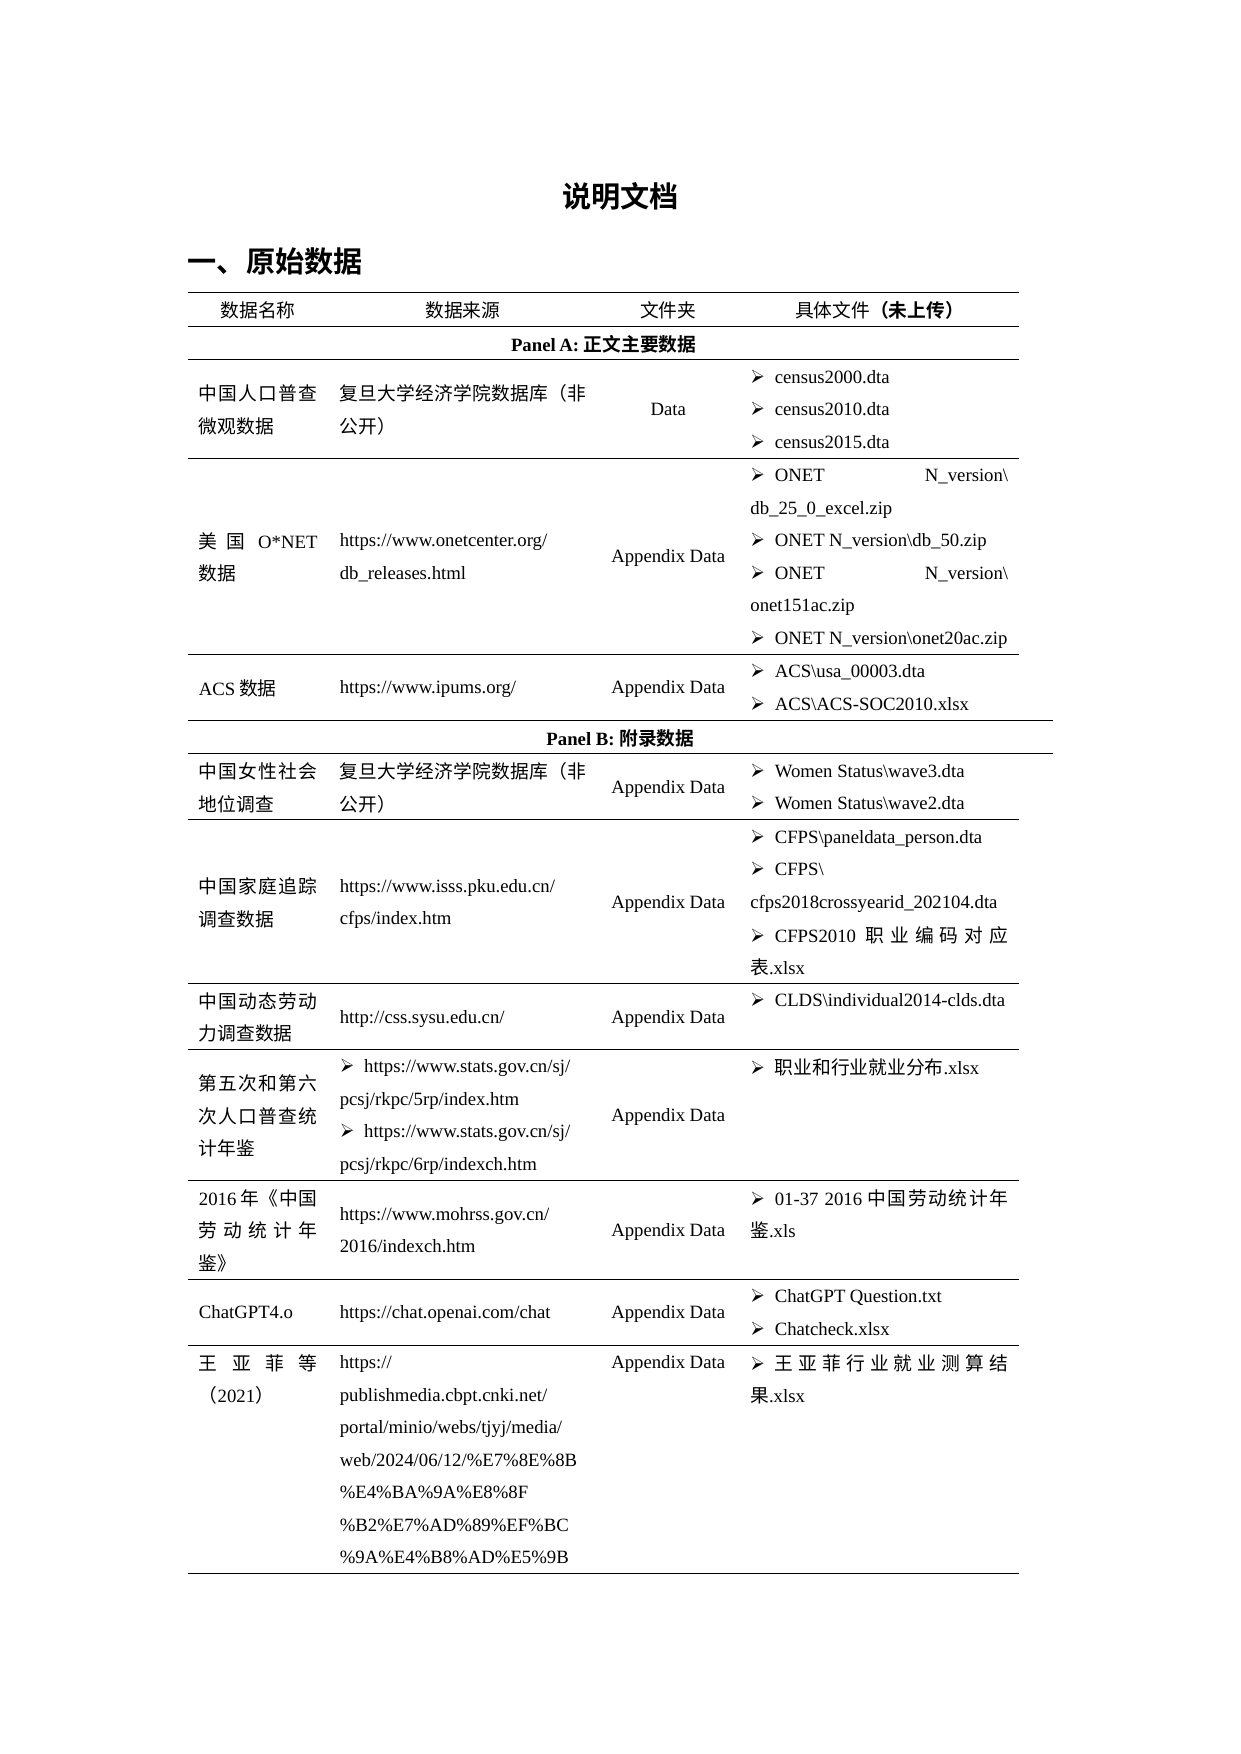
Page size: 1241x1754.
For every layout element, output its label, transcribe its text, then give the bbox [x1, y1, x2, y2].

table_cell Appendix Data [597, 655, 739, 720]
table_header 数据名称 [188, 293, 328, 326]
table_cell Appendix Data [597, 1050, 739, 1180]
table_cell https://www.mohrss.gov.cn/2016/indexch.htm [328, 1181, 597, 1278]
table_cell Appendix Data [597, 459, 739, 654]
table_cell Women Status\wave3.dta Women Status\wave2.dta [739, 754, 1019, 819]
table_cell https://www.stats.gov.cn/sj/pcsj/rkpc/5rp/index.htm https://www.stats.gov.cn/sj/pcsj/rkpc/6rp/indexch.htm [328, 1050, 597, 1180]
table_cell Appendix Data [597, 1346, 739, 1573]
table_cell Appendix Data [597, 754, 739, 819]
table_cell Data [597, 360, 739, 458]
text 说明文档 [187, 162, 1053, 227]
table_cell 中国人口普查微观数据 [188, 360, 328, 458]
table_cell https://chat.openai.com/chat [328, 1280, 597, 1344]
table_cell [328, 1346, 597, 1573]
table_cell https://www.ipums.org/ [328, 655, 597, 720]
table_cell census2000.dta census2010.dta census2015.dta [739, 360, 1019, 458]
table_cell 复旦大学经济学院数据库（非公开） [328, 754, 597, 819]
table_header 数据来源 [328, 293, 597, 326]
table_cell ONET N_version\db_25_0_excel.zip ONET N_version\db_50.zip ONET N_version\onet151ac.zip ONET N_version\onet20ac.zip [739, 459, 1019, 654]
table_cell 王亚菲行业就业测算结果.xlsx [739, 1346, 1019, 1573]
table_cell ACS数据 [188, 655, 328, 720]
table_cell 王亚菲等（2021） [188, 1346, 328, 1573]
table_cell Appendix Data [597, 1181, 739, 1278]
table_cell 01-37 2016中国劳动统计年鉴.xls [739, 1181, 1019, 1278]
table_header 文件夹 [597, 293, 739, 326]
table_cell 美国O*NET数据 [188, 459, 328, 654]
text 一、原始数据 [187, 227, 1053, 292]
table_cell 复旦大学经济学院数据库（非公开） [328, 360, 597, 458]
table_cell http://css.sysu.edu.cn/ [328, 984, 597, 1049]
table_cell CLDS\individual2014-clds.dta [739, 984, 1019, 1049]
table_header 具体文件（未上传） [739, 293, 1019, 326]
table_cell ChatGPT4.o [188, 1280, 328, 1344]
table_cell ChatGPT Question.txt Chatcheck.xlsx [739, 1280, 1019, 1344]
table_cell 中国家庭追踪调查数据 [188, 820, 328, 983]
table_cell 职业和行业就业分布.xlsx [739, 1050, 1019, 1180]
table_cell https://www.isss.pku.edu.cn/cfps/index.htm [328, 820, 597, 983]
table_cell Appendix Data [597, 820, 739, 983]
table_cell 2016年《中国劳动统计年鉴》 [188, 1181, 328, 1278]
table_cell Appendix Data [597, 984, 739, 1049]
table_cell Panel A: 正文主要数据 [188, 327, 1019, 359]
table_cell https://www.onetcenter.org/db_releases.html [328, 459, 597, 654]
table_cell 中国女性社会地位调查 [188, 754, 328, 819]
table_cell ACS\usa_00003.dta ACS\ACS-SOC2010.xlsx [739, 655, 1019, 720]
table_cell Panel B: 附录数据 [188, 721, 1053, 753]
table_cell 第五次和第六次人口普查统计年鉴 [188, 1050, 328, 1180]
table_cell CFPS\paneldata_person.dta CFPS\cfps2018crossyearid_202104.dta CFPS2010职业编码对应表.xlsx [739, 820, 1019, 983]
table_cell Appendix Data [597, 1280, 739, 1344]
table_cell 中国动态劳动力调查数据 [188, 984, 328, 1049]
